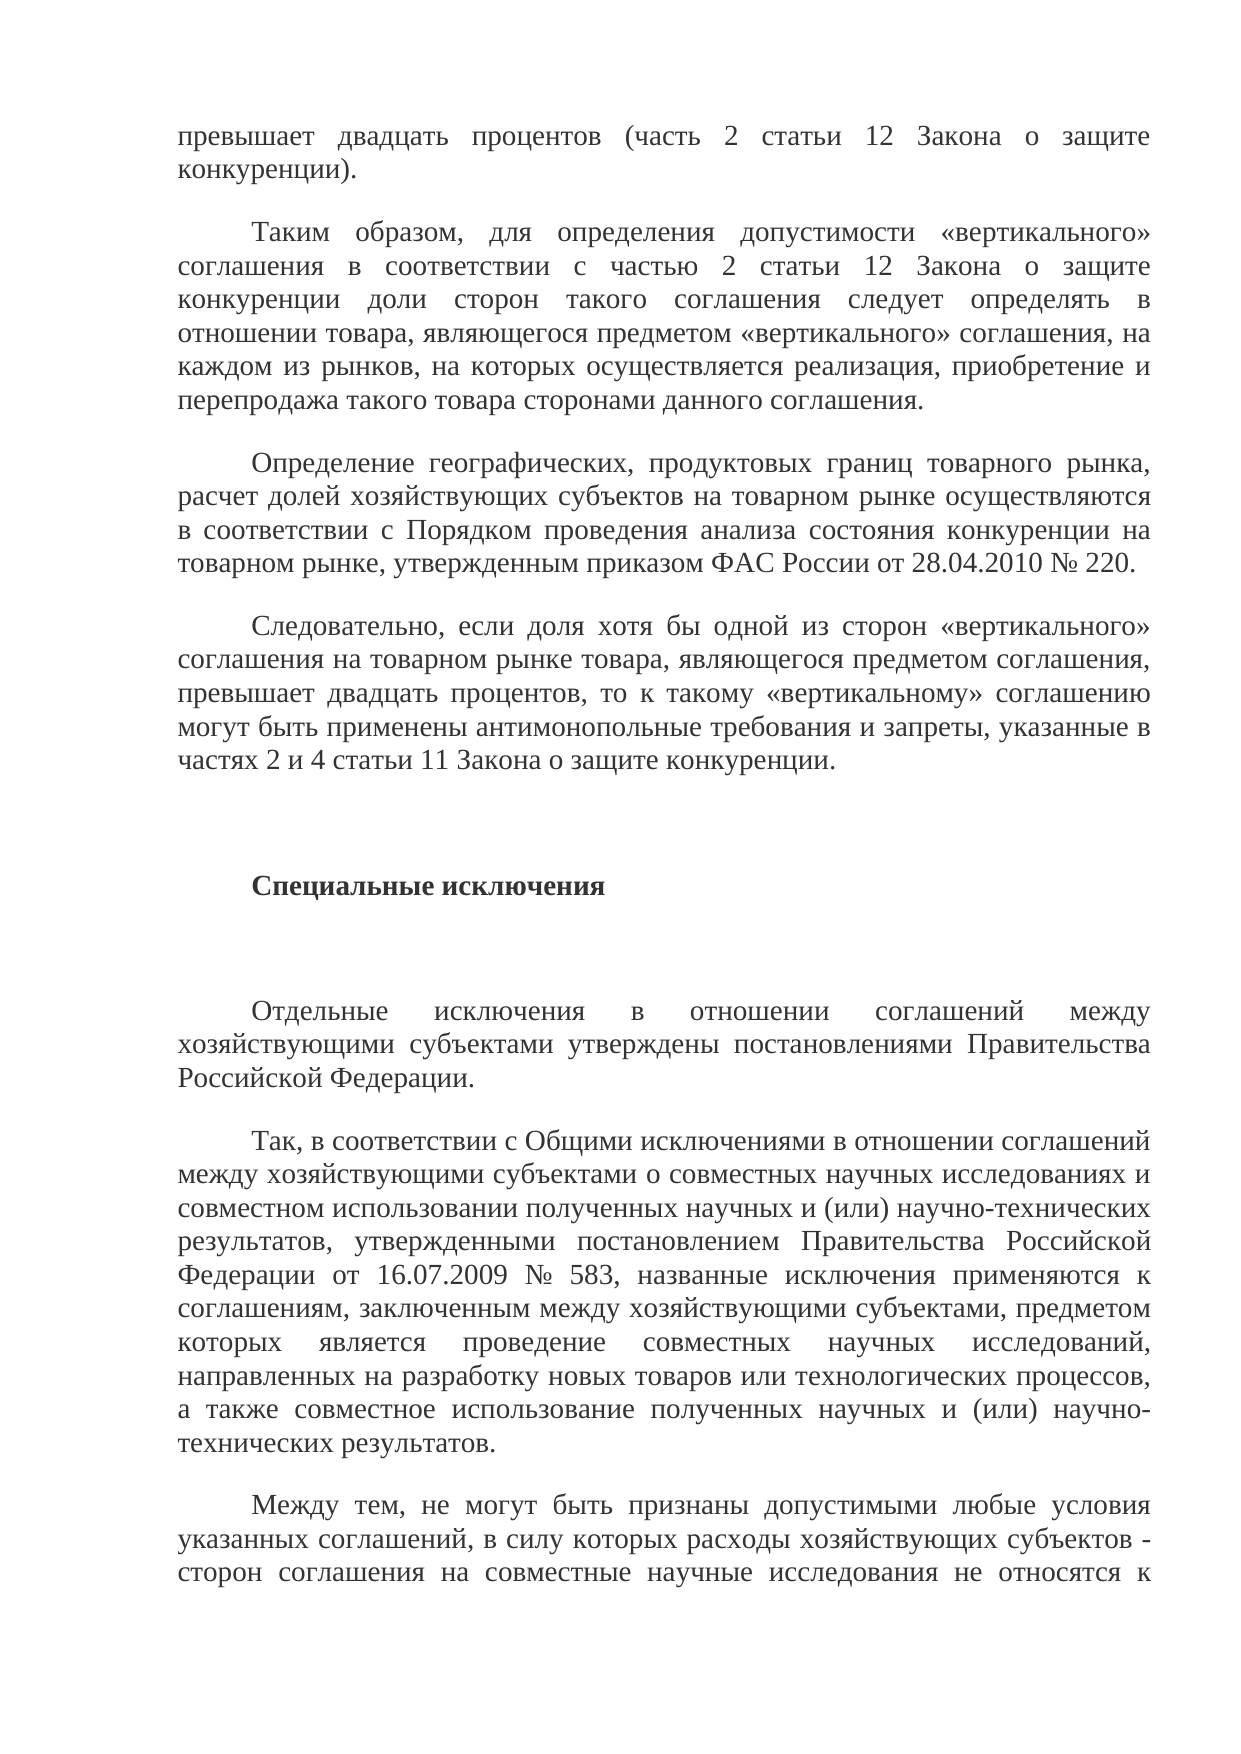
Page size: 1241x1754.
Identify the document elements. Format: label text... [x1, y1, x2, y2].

text Так, в соответствии с Общими исключениями в отношении соглашений между хозяйствующими субъектами о совместных научных исследованиях и совместном использовании полученных научных и (или) научно-технических результатов, утвержденными постановлением Правительства Российской Федерации от 16.07.2009 № 583, названные исключения применяются к соглашениям, заключенным между хозяйствующими субъектами, предметом которых является проведение совместных научных исследований, направленных на разработку новых товаров или технологических процессов, а также совместное использование полученных научных и (или) научно-технических результатов. [177, 1123, 1152, 1458]
text Отдельные исключения в отношении соглашений между хозяйствующими субъектами утверждены постановлениями Правительства Российской Федерации. [177, 993, 1152, 1094]
text Таким образом, для определения допустимости «вертикального» соглашения в соответствии с частью 2 статьи 12 Закона о защите конкуренции доли сторон такого соглашения следует определять в отношении товара, являющегося предметом «вертикального» соглашения, на каждом из рынков, на которых осуществляется реализация, приобретение и перепродажа такого товара сторонами данного соглашения. [177, 214, 1152, 416]
text Определение географических, продуктовых границ товарного рынка, расчет долей хозяйствующих субъектов на товарном рынке осуществляются в соответствии с Порядком проведения анализа состояния конкуренции на товарном рынке, утвержденным приказом ФАС России от 28.04.2010 № 220. [177, 445, 1152, 579]
text Следовательно, если доля хотя бы одной из сторон «вертикального» соглашения на товарном рынке товара, являющегося предметом соглашения, превышает двадцать процентов, то к такому «вертикальному» соглашению могут быть применены антимонопольные требования и запреты, указанные в частях 2 и 4 статьи 11 Закона о защите конкуренции. [177, 608, 1152, 776]
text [177, 118, 1152, 185]
text Специальные исключения [177, 868, 1152, 901]
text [177, 1487, 1152, 1588]
